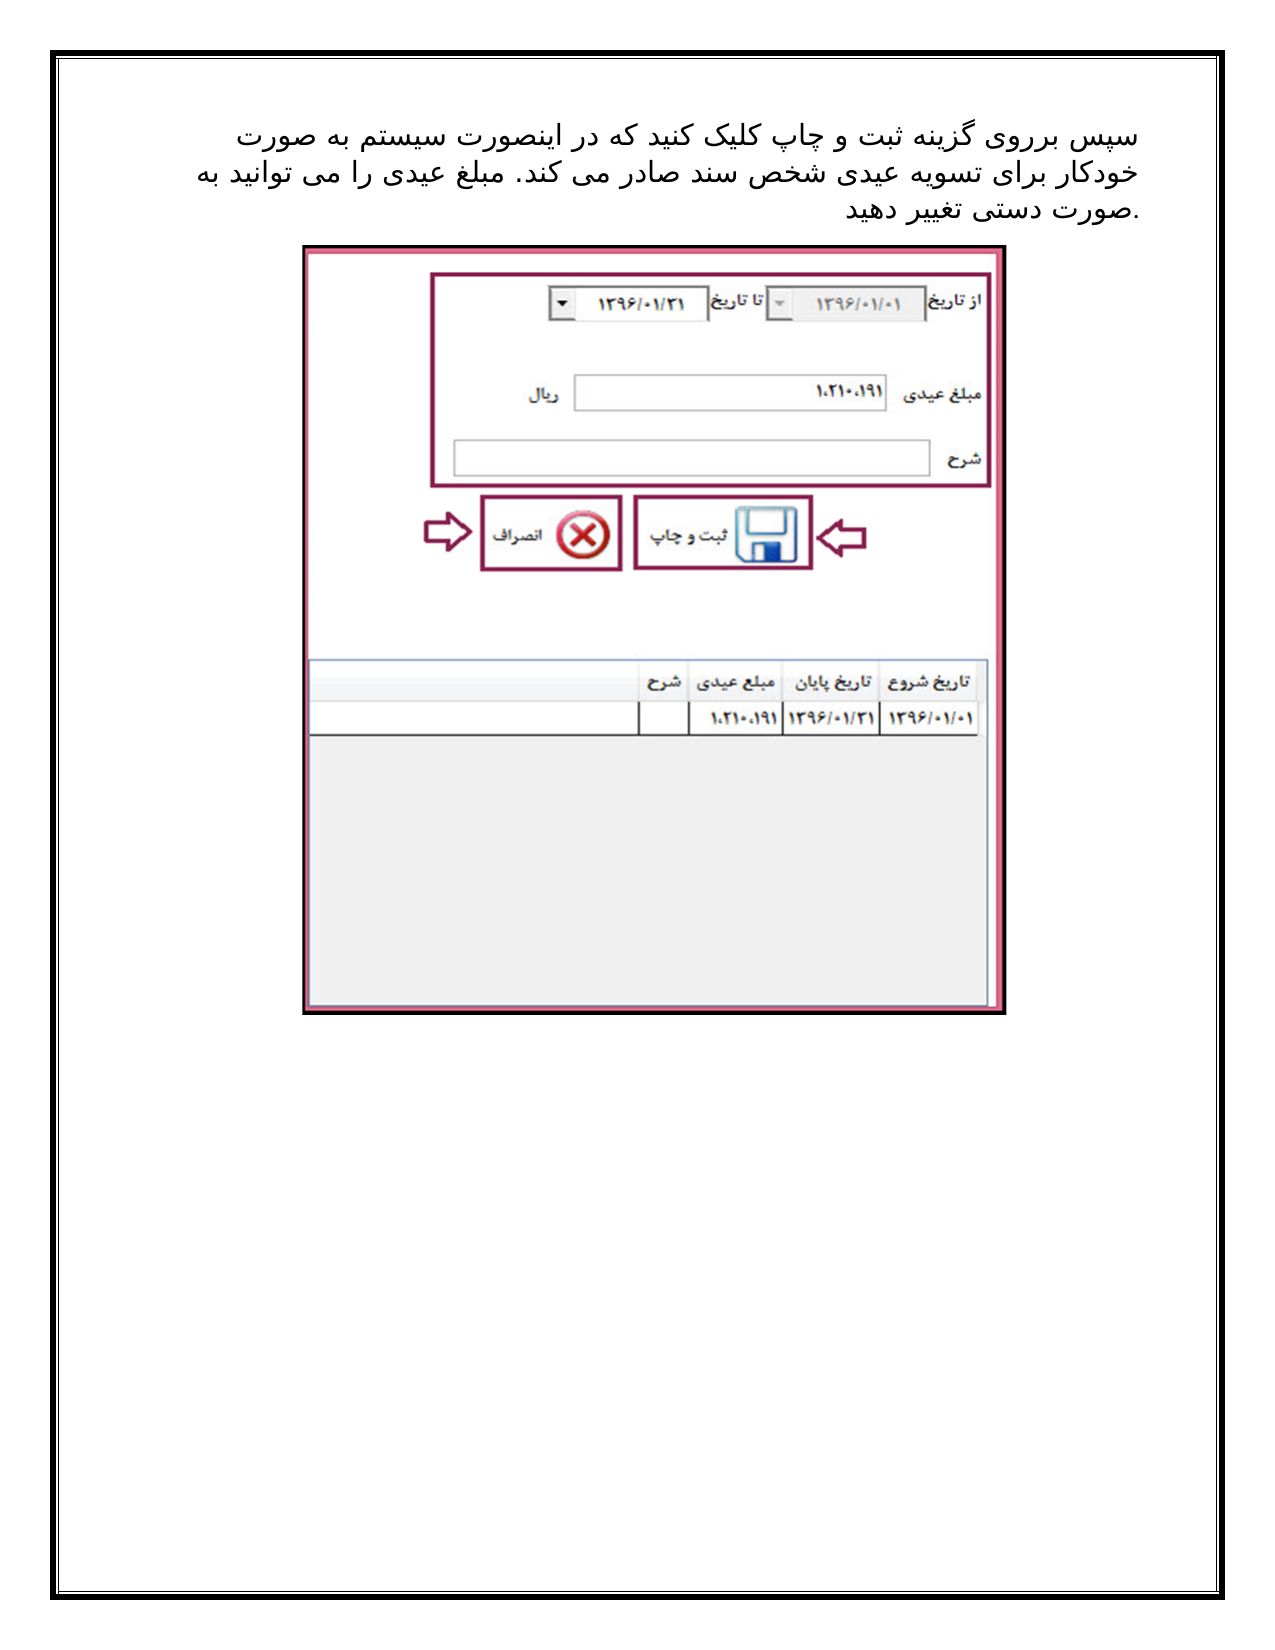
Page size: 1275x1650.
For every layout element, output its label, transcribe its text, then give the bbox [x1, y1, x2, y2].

picture [302, 245, 1007, 1015]
text سپس برروی گزینه ثبت و چاپ کلیک کنید که در اینصورت سیستم به صورت خودکار برای تسویه عیدی شخص سند صادر می کند. مبلغ عیدی را می توانید به صورت دستی تغییر دهید. [150, 118, 1139, 226]
